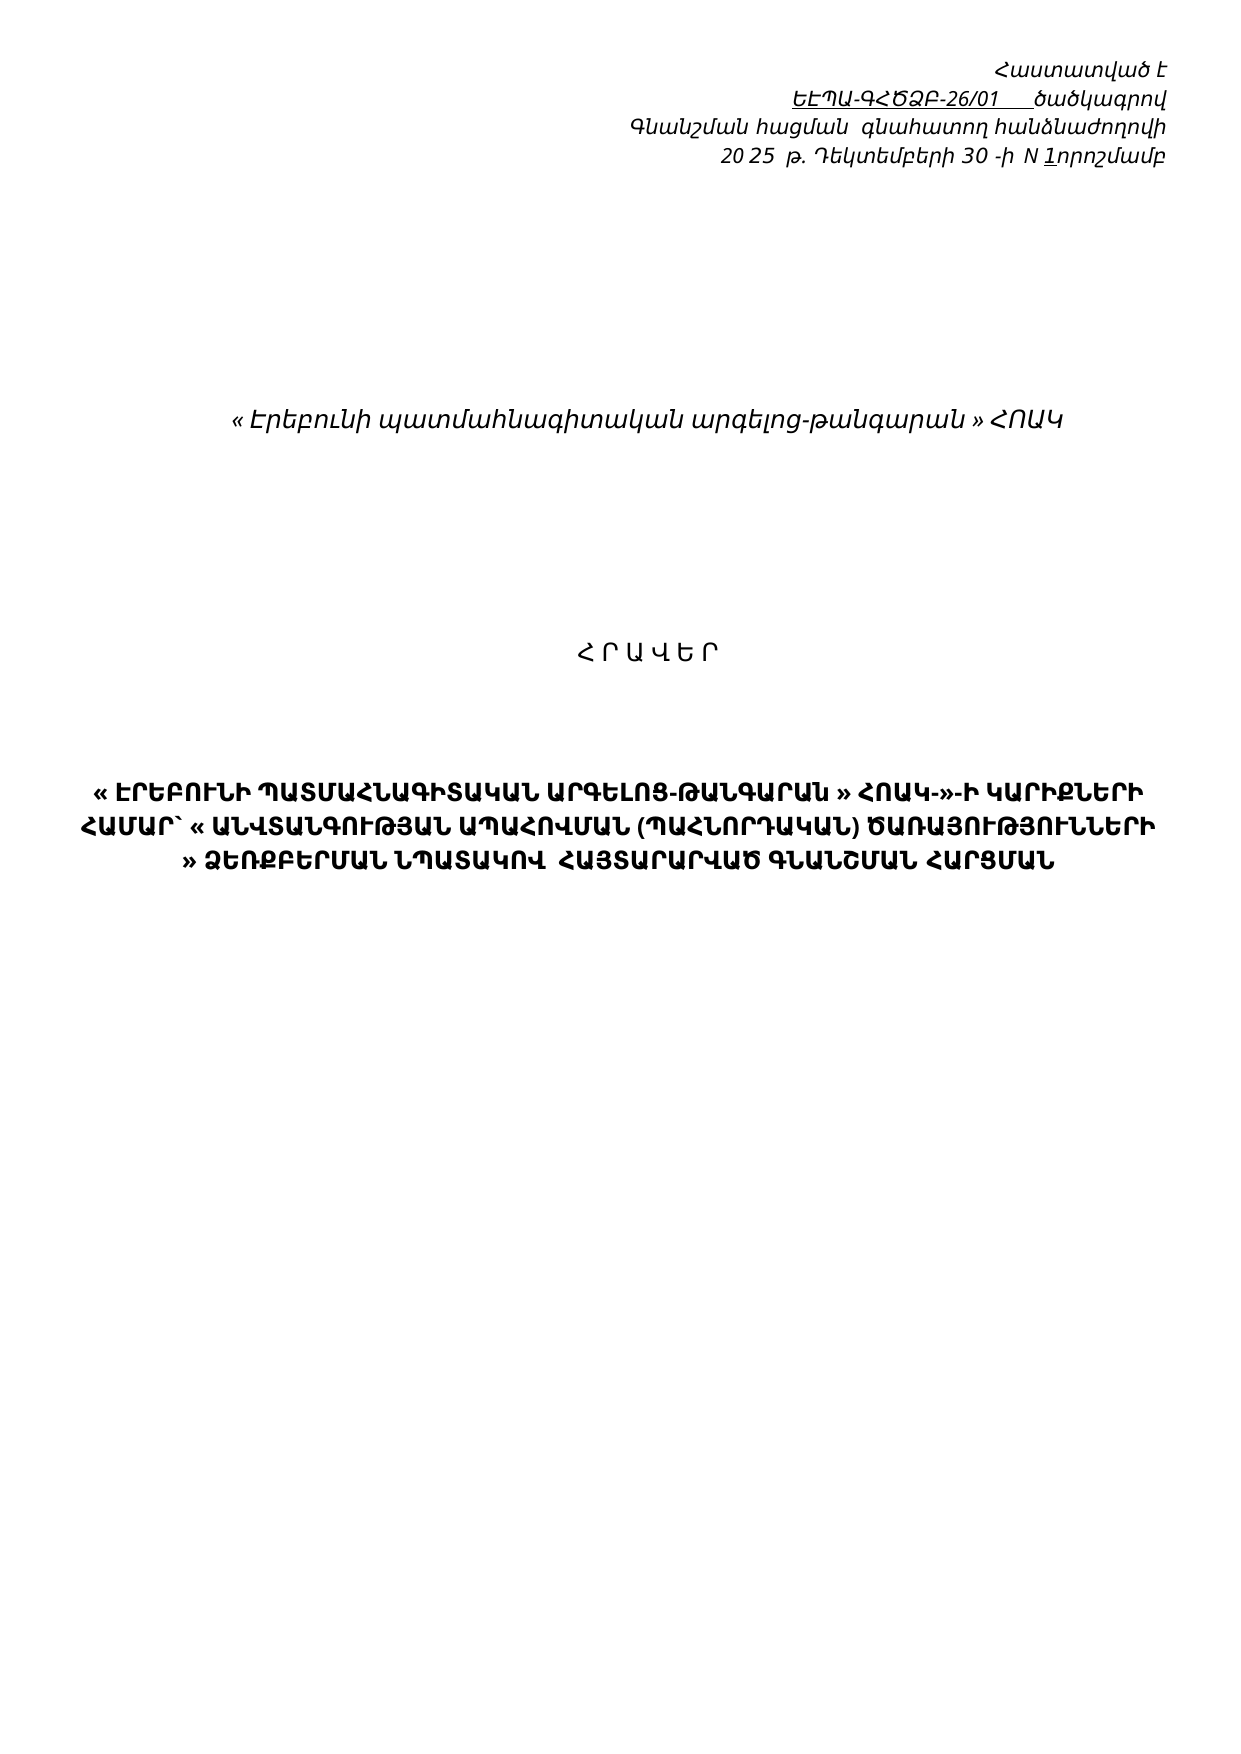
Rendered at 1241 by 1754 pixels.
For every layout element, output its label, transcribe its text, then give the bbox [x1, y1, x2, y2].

text 20 25 թ. Դեկտեմբերի 30 -ի N 1որոշմամբ [69, 141, 1167, 169]
text ԵԷՊԱ-ԳՀԾՁԲ-26/01 ծածկագրով [69, 84, 1167, 112]
text Հ Ր Ա Վ Ե Ր [69, 635, 1167, 669]
text Հաստատված է [69, 56, 1167, 84]
text « Էրեբունի պատմահնագիտական արգելոց-թանգարան » ՀՈԱԿ [69, 402, 1167, 436]
text « ԷՐԵԲՈՒՆԻ ՊԱՏՄԱՀՆԱԳԻՏԱԿԱՆ ԱՐԳԵԼՈՑ-ԹԱՆԳԱՐԱն » ՀՈԱԿ-»-Ի ԿԱՐԻՔՆԵՐԻ ՀԱՄԱՐ` « ԱՆՎՏԱՆԳՈՒԹՅԱՆ ԱՊԱՀՈՎՄԱՆ (ՊԱՀՆՈՐԴԱԿԱՆ) ԾԱՌԱՅՈՒԹՅՈՒՆՆԵՐԻ » ՁԵՌՔԲԵՐՄԱՆ ՆՊԱՏԱԿՈՎ ՀԱՅՏԱՐԱՐՎԱԾ ԳՆԱՆՇՄԱՆ ՀԱՐՑՄԱՆ [69, 774, 1167, 877]
text Գնանշման հացման գնահատող հանձնաժողովի [69, 112, 1167, 141]
